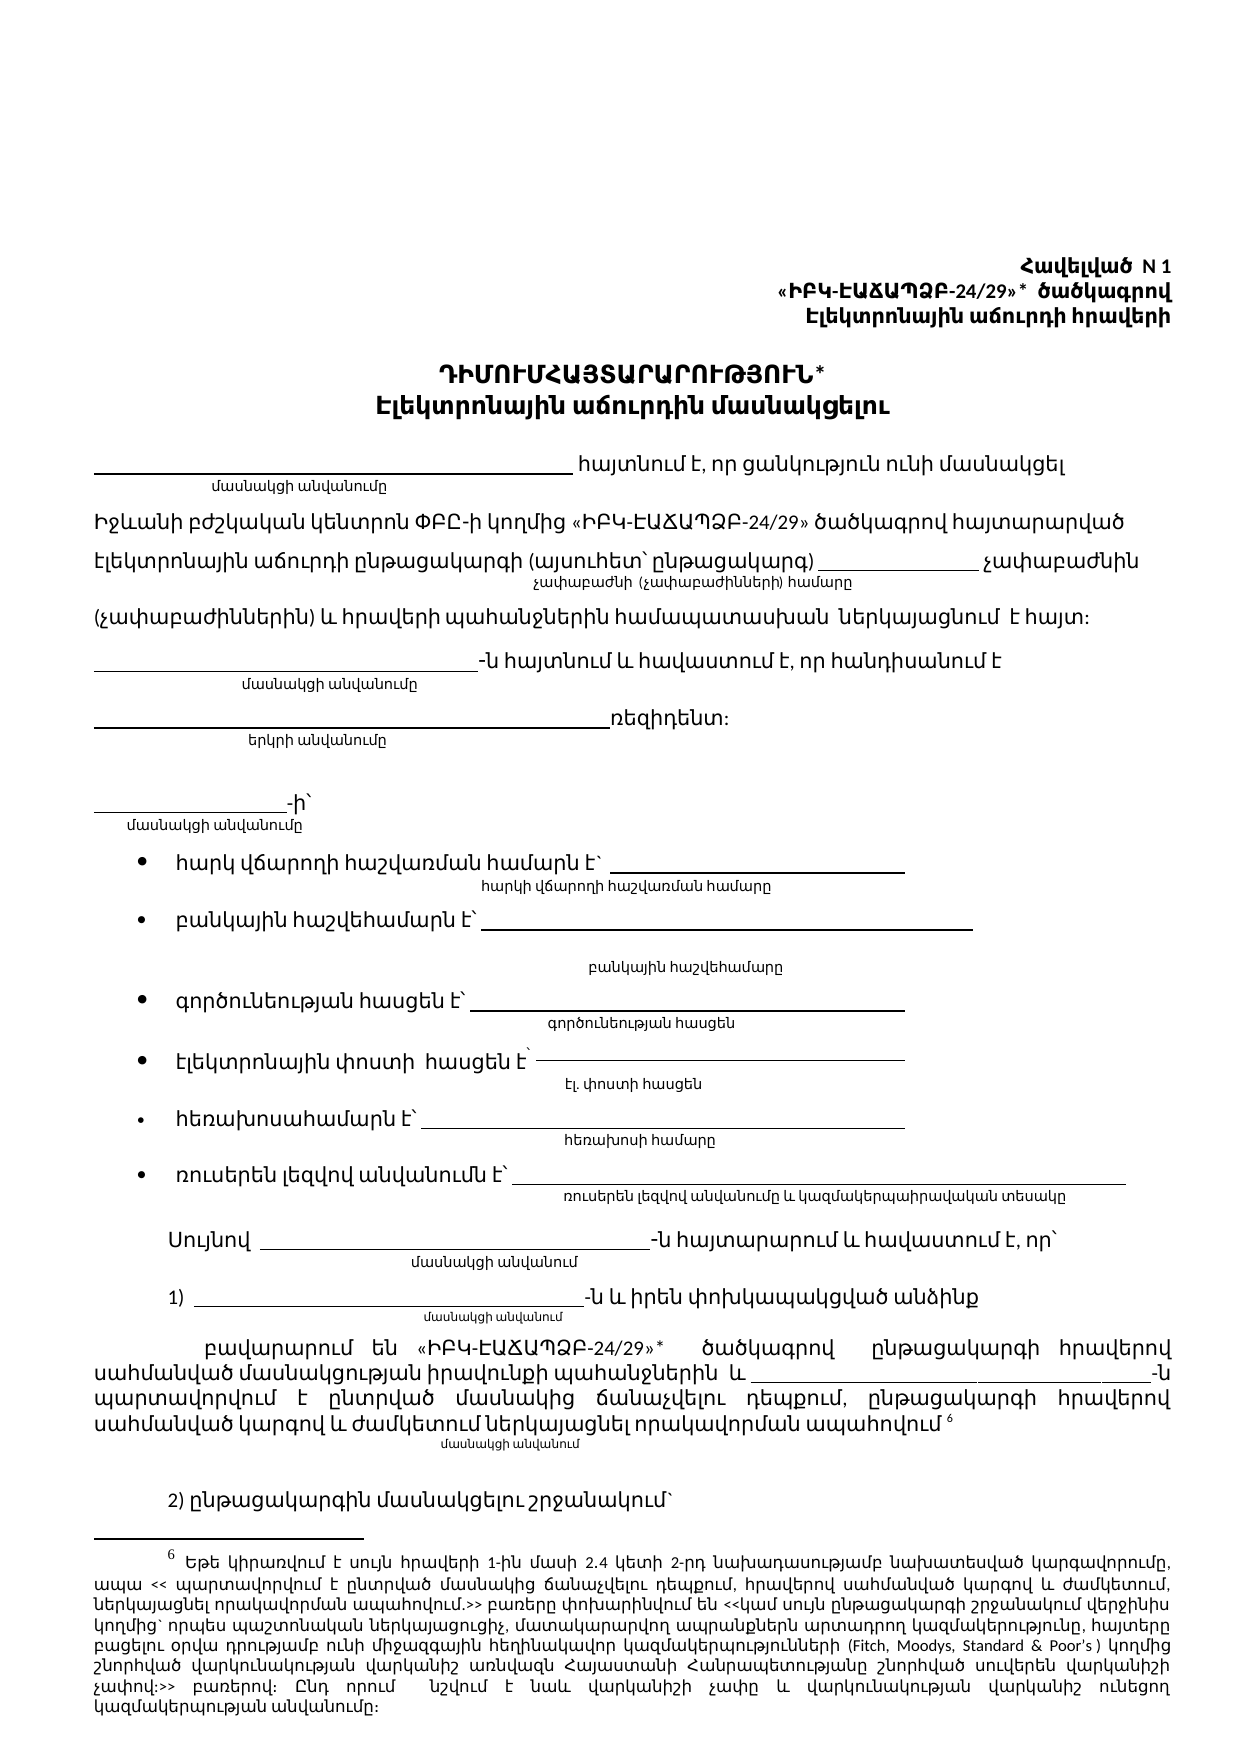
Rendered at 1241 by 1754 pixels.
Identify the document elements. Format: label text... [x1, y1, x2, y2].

text մասնակցի անվանումը [94, 816, 1171, 846]
text հայտնում է, որ ցանկություն ունի մասնակցել [94, 451, 1171, 477]
text մասնակցի անվանում [94, 1436, 1171, 1462]
text ԴԻՄՈՒՄՀԱՅՏԱՐԱՐՈՒԹՅՈՒՆ* [94, 360, 1171, 390]
text հեռախոսի համարը [462, 1131, 1171, 1162]
text չափաբաժնի (չափաբաժինների) համարը [94, 573, 1171, 604]
list էլեկտրոնային փոստի հասցեն է՝ [138, 1045, 1171, 1075]
text մասնակցի անվանումը [94, 477, 1171, 507]
list հեռախոսահամարն է՝ [138, 1106, 1171, 1131]
text երկրի անվանումը [94, 731, 1171, 762]
text գործունեության հասցեն [94, 1014, 1171, 1045]
list ռուսերեն լեզվով անվանումն է՝ [138, 1162, 1171, 1187]
text էլ. փոստի հասցեն [94, 1075, 1171, 1106]
text ռեզիդենտ: [94, 706, 1171, 731]
list բանկային հաշվեհամարն է՝ [138, 907, 1171, 958]
subtitle Էլեկտրոնային աճուրդին մասնակցելու [94, 390, 1171, 421]
text մասնակցի անվանումը [94, 675, 1171, 706]
text մասնակցի անվանում [94, 1309, 1171, 1335]
text Սույնով -ն հայտարարում և հավաստում է, որ՝ [94, 1223, 1171, 1253]
text Հավելված N 1 [94, 253, 1171, 278]
text հարկի վճարողի հաշվառման համարը [94, 877, 1171, 907]
text բանկային հաշվեհամարը [94, 958, 1171, 989]
text 2) ընթացակարգին մասնակցելու շրջանակում` [94, 1487, 1171, 1513]
text «ԻԲԿ-ԷԱՃԱՊՁԲ-24/29»* ծածկագրով [94, 278, 1171, 304]
text (չափաբաժիններին) և հրավերի պահանջներին համապատասխան ներկայացնում է հայտ: [94, 604, 1171, 629]
text ռուսերեն լեզվով անվանումը և կազմակերպաիրավական տեսակը [94, 1187, 1171, 1218]
text -ի՝ [94, 790, 1171, 816]
text Իջևանի բժշկական կենտրոն ՓԲԸ-ի կողմից «ԻԲԿ-ԷԱՃԱՊՁԲ-24/29» ծածկագրով հայտարարված [94, 507, 1171, 535]
text էլեկտրոնային աճուրդի ընթացակարգի (այսուհետ՝ ընթացակարգ) չափաբաժնին [94, 548, 1171, 573]
text Էլեկտրոնային աճուրդի հրավերի [94, 304, 1171, 329]
list հարկ վճարողի հաշվառման համարն է` [138, 846, 1171, 877]
text բավարարում են «ԻԲԿ-ԷԱՃԱՊՁԲ-24/29»* ծածկագրով ընթացակարգի հրավերով սահմանված մասնակցության իրավունքի պահանջներին և -ն պարտավորվում է ընտրված մասնակից ճանաչվելու դեպքում, ընթացակարգի հրավերով սահմանված կարգով և ժամկետում ներկայացնել որակավորման ապահովում [94, 1335, 1171, 1436]
text 1) -ն և իրեն փոխկապակցված անձինք [94, 1284, 1171, 1309]
text -ն հայտնում և հավաստում է, որ հանդիսանում է [94, 644, 1171, 675]
list գործունեության հասցեն է՝ [138, 989, 1171, 1014]
text մասնակցի անվանում [94, 1253, 1171, 1284]
